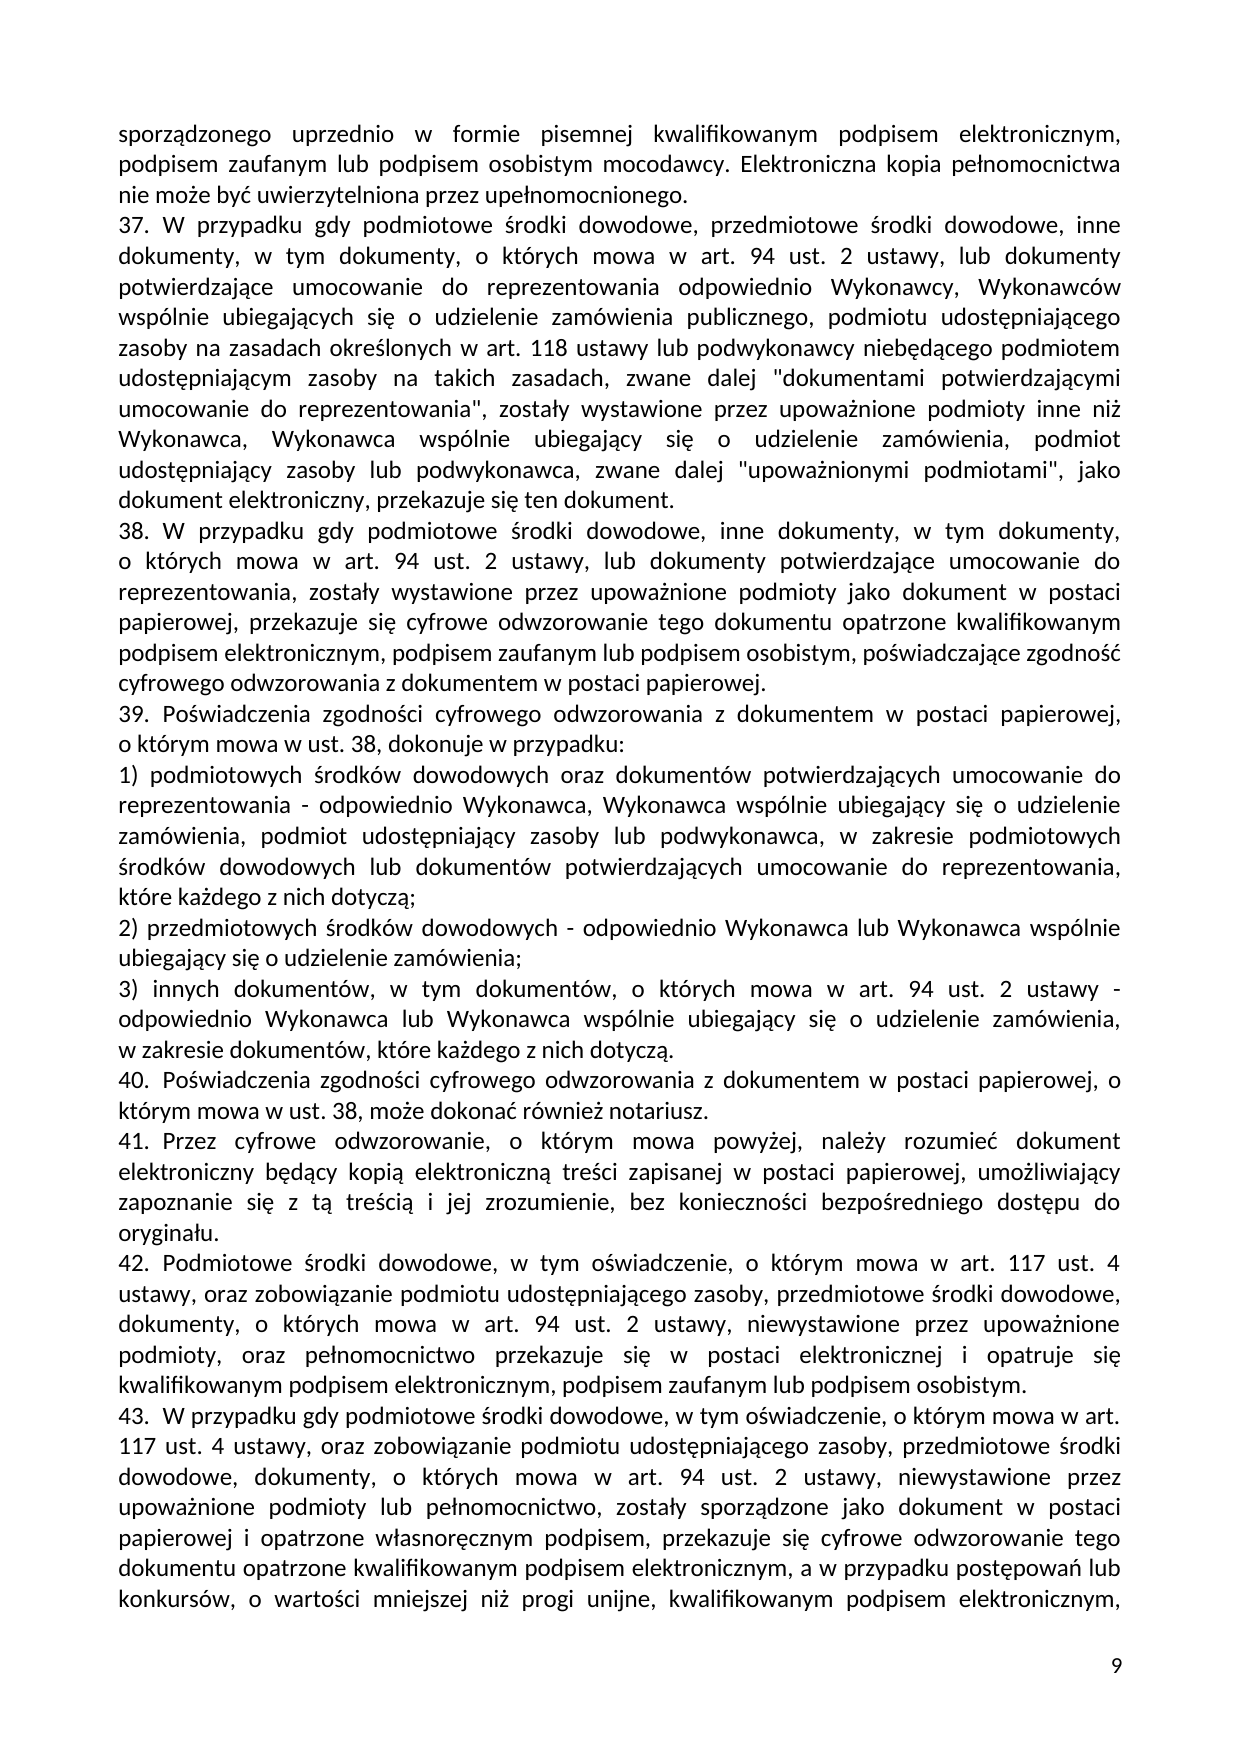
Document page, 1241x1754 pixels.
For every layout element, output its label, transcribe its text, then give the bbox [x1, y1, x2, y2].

list Przez cyfrowe odwzorowanie, o którym mowa powyżej, należy rozumieć dokument elektroniczny będący kopią elektroniczną treści zapisanej w postaci papierowej, umożliwiający zapoznanie się z tą treścią i jej zrozumienie, bez konieczności bezpośredniego dostępu do oryginału. [118, 1125, 1122, 1247]
list Poświadczenia zgodności cyfrowego odwzorowania z dokumentem w postaci papierowej, o którym mowa w ust. 38, dokonuje w przypadku: [118, 698, 1122, 759]
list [118, 118, 1122, 210]
list Poświadczenia zgodności cyfrowego odwzorowania z dokumentem w postaci papierowej, o którym mowa w ust. 38, może dokonać również notariusz. [118, 1064, 1122, 1125]
list W przypadku gdy podmiotowe środki dowodowe, przedmiotowe środki dowodowe, inne dokumenty, w tym dokumenty, o których mowa w art. 94 ust. 2 ustawy, lub dokumenty potwierdzające umocowanie do reprezentowania odpowiednio Wykonawcy, Wykonawców wspólnie ubiegających się o udzielenie zamówienia publicznego, podmiotu udostępniającego zasoby na zasadach określonych w art. 118 ustawy lub podwykonawcy niebędącego podmiotem udostępniającym zasoby na takich zasadach, zwane dalej "dokumentami potwierdzającymi umocowanie do reprezentowania", zostały wystawione przez upoważnione podmioty inne niż Wykonawca, Wykonawca wspólnie ubiegający się o udzielenie zamówienia, podmiot udostępniający zasoby lub podwykonawca, zwane dalej "upoważnionymi podmiotami", jako dokument elektroniczny, przekazuje się ten dokument. [118, 210, 1122, 515]
text 2) przedmiotowych środków dowodowych - odpowiednio Wykonawca lub Wykonawca wspólnie ubiegający się o udzielenie zamówienia; [118, 912, 1122, 973]
text 3) innych dokumentów, w tym dokumentów, o których mowa w art. 94 ust. 2 ustawy - odpowiednio Wykonawca lub Wykonawca wspólnie ubiegający się o udzielenie zamówienia, w zakresie dokumentów, które każdego z nich dotyczą. [118, 973, 1122, 1064]
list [118, 1400, 1122, 1614]
list W przypadku gdy podmiotowe środki dowodowe, inne dokumenty, w tym dokumenty, o których mowa w art. 94 ust. 2 ustawy, lub dokumenty potwierdzające umocowanie do reprezentowania, zostały wystawione przez upoważnione podmioty jako dokument w postaci papierowej, przekazuje się cyfrowe odwzorowanie tego dokumentu opatrzone kwalifikowanym podpisem elektronicznym, podpisem zaufanym lub podpisem osobistym, poświadczające zgodność cyfrowego odwzorowania z dokumentem w postaci papierowej. [118, 515, 1122, 698]
text 1) podmiotowych środków dowodowych oraz dokumentów potwierdzających umocowanie do reprezentowania - odpowiednio Wykonawca, Wykonawca wspólnie ubiegający się o udzielenie zamówienia, podmiot udostępniający zasoby lub podwykonawca, w zakresie podmiotowych środków dowodowych lub dokumentów potwierdzających umocowanie do reprezentowania, które każdego z nich dotyczą; [118, 759, 1122, 912]
list Podmiotowe środki dowodowe, w tym oświadczenie, o którym mowa w art. 117 ust. 4 ustawy, oraz zobowiązanie podmiotu udostępniającego zasoby, przedmiotowe środki dowodowe, dokumenty, o których mowa w art. 94 ust. 2 ustawy, niewystawione przez upoważnione podmioty, oraz pełnomocnictwo przekazuje się w postaci elektronicznej i opatruje się kwalifikowanym podpisem elektronicznym, podpisem zaufanym lub podpisem osobistym. [118, 1247, 1122, 1400]
